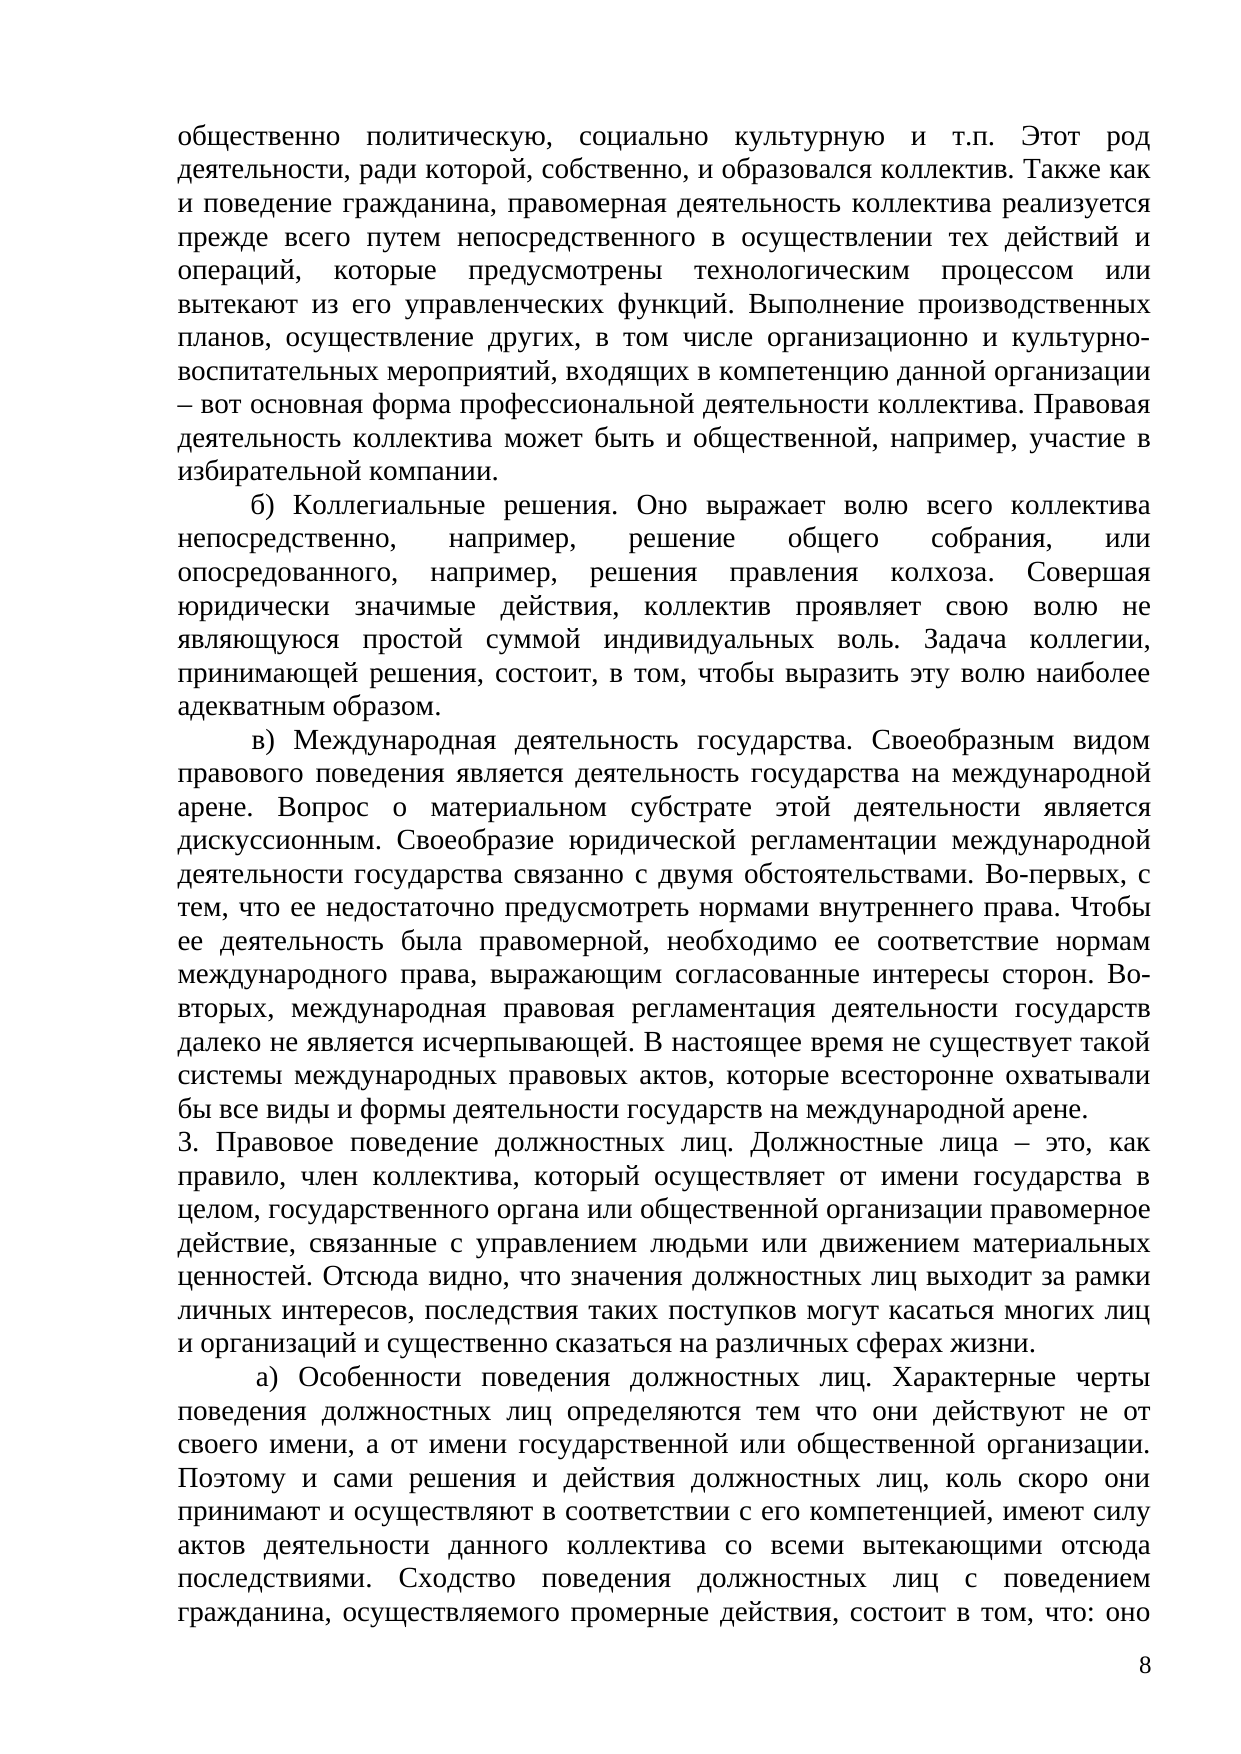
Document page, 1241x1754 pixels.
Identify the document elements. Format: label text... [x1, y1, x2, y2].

text б) Коллегиальные решения. Оно выражает волю всего коллектива непосредственно, например, решение общего собрания, или опосредованного, например, решения правления колхоза. Совершая юридически значимые действия, коллектив проявляет свою волю не являющуюся простой суммой индивидуальных воль. Задача коллегии, принимающей решения, состоит, в том, чтобы выразить эту волю наиболее адекватным образом. [177, 487, 1152, 722]
text 3. Правовое поведение должностных лиц. Должностные лица – это, как правило, член коллектива, который осуществляет от имени государства в целом, государственного органа или общественной организации правомерное действие, связанные с управлением людьми или движением материальных ценностей. Отсюда видно, что значения должностных лиц выходит за рамки личных интересов, последствия таких поступков могут касаться многих лиц и организаций и существенно сказаться на различных сферах жизни. [177, 1124, 1152, 1359]
text в) Международная деятельность государства. Своеобразным видом правового поведения является деятельность государства на международной арене. Вопрос о материальном субстрате этой деятельности является дискуссионным. Своеобразие юридической регламентации международной деятельности государства связанно с двумя обстоятельствами. Во-первых, с тем, что ее недостаточно предусмотреть нормами внутреннего права. Чтобы ее деятельность была правомерной, необходимо ее соответствие нормам международного права, выражающим согласованные интересы сторон. Во-вторых, международная правовая регламентация деятельности государств далеко не является исчерпывающей. В настоящее время не существует такой системы международных правовых актов, которые всесторонне охватывали бы все виды и формы деятельности государств на международной арене. [177, 722, 1152, 1124]
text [177, 1359, 1152, 1627]
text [177, 118, 1152, 487]
